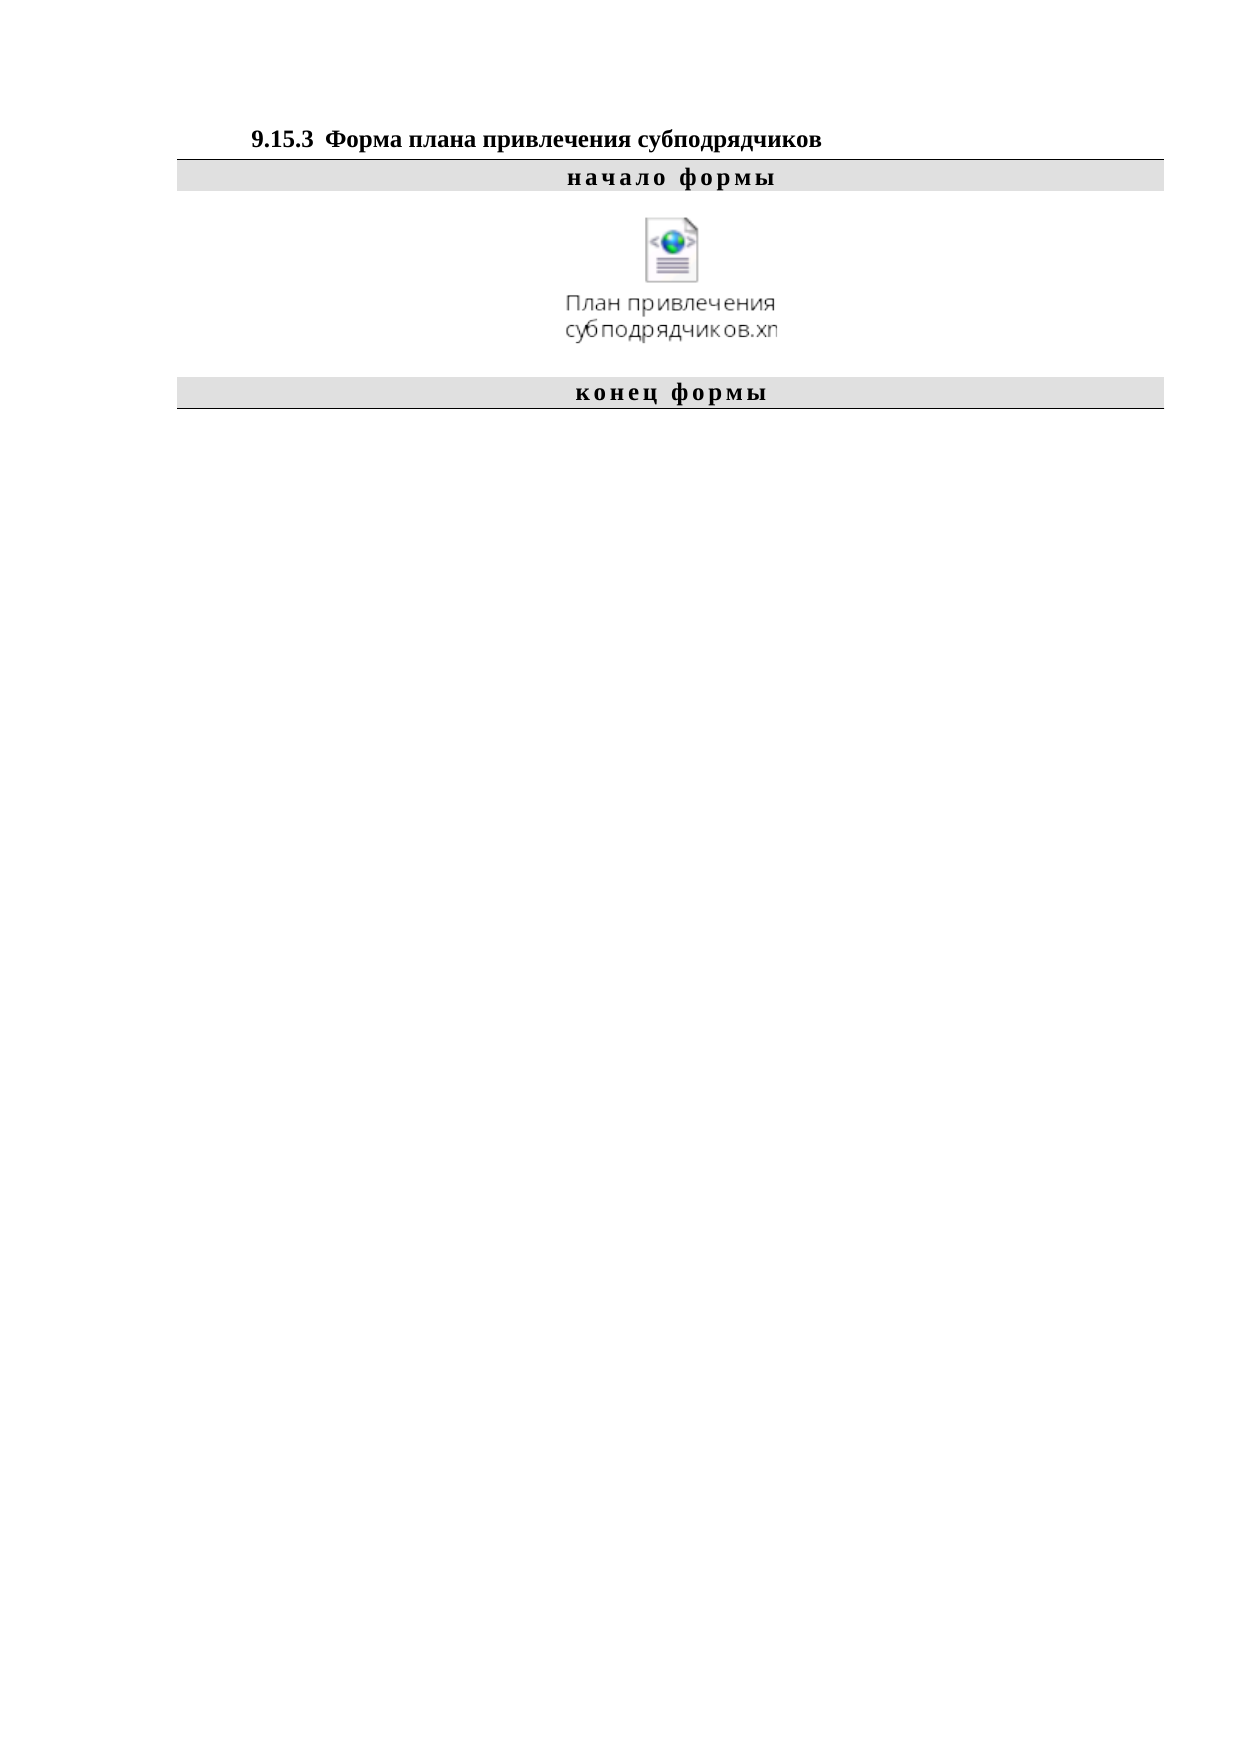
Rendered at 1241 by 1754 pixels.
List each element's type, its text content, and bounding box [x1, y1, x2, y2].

text начало формы [177, 160, 1164, 191]
text конец формы [177, 377, 1164, 408]
list Форма плана привлечения субподрядчиков [177, 124, 1167, 153]
